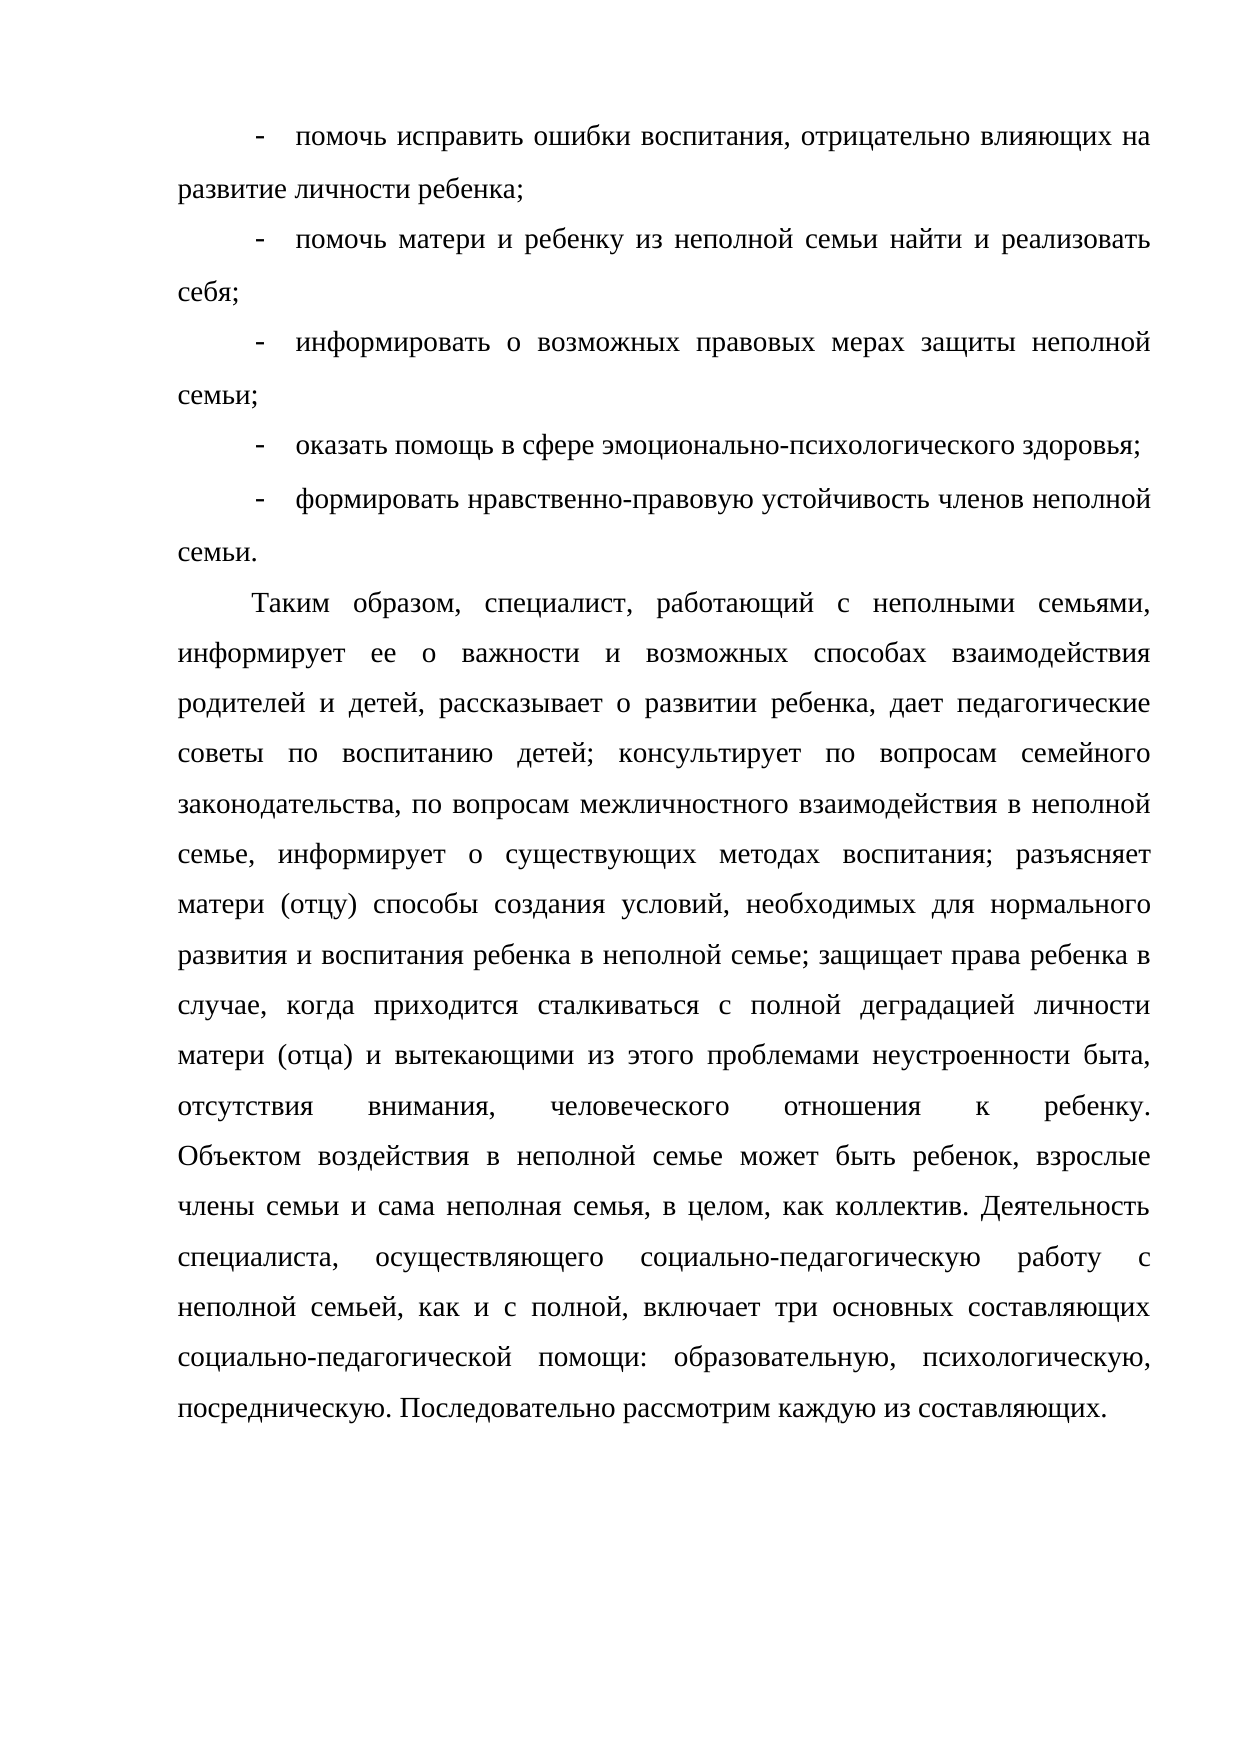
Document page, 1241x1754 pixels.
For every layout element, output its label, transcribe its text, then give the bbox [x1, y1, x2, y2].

text Таким образом, специалист, работающий с неполными семьями, информирует ее о важности и возможных способах взаимодействия родителей и детей, рассказывает о развитии ребенка, дает педагогические советы по воспитанию детей; консультирует по вопросам семейного законодательства, по вопросам межличностного взаимодействия в неполной семье, информирует о существующих методах воспитания; разъясняет матери (отцу) способы создания условий, необходимых для нормального развития и воспитания ребенка в неполной семье; защищает права ребенка в случае, когда приходится сталкиваться с полной деградацией личности матери (отца) и вытекающими из этого проблемами неустроенности быта, отсутствия внимания, человеческого отношения к ребенку. Объектом воздействия в неполной семье может быть ребенок, взрослые члены семьи и сама неполная семья, в целом, как коллектив. Деятельность специалиста, осуществляющего социально-педагогическую работу с неполной семьей, как и с полной, включает три основных составляющих социально-педагогической помощи: образовательную, психологическую, посредническую. Последовательно рассмотрим каждую из составляющих. [177, 585, 1152, 1423]
list помочь исправить ошибки воспитания, отрицательно влияющих на развитие личности ребенка; [177, 118, 1152, 204]
list помочь матери и ребенку из неполной семьи найти и реализовать себя; [177, 221, 1152, 308]
list оказать помощь в сфере эмоционально-психологического здоровья; [177, 427, 1152, 463]
list формировать нравственно-правовую устойчивость членов неполной семьи. [177, 482, 1152, 568]
list информировать о возможных правовых мерах защиты неполной семьи; [177, 324, 1152, 411]
